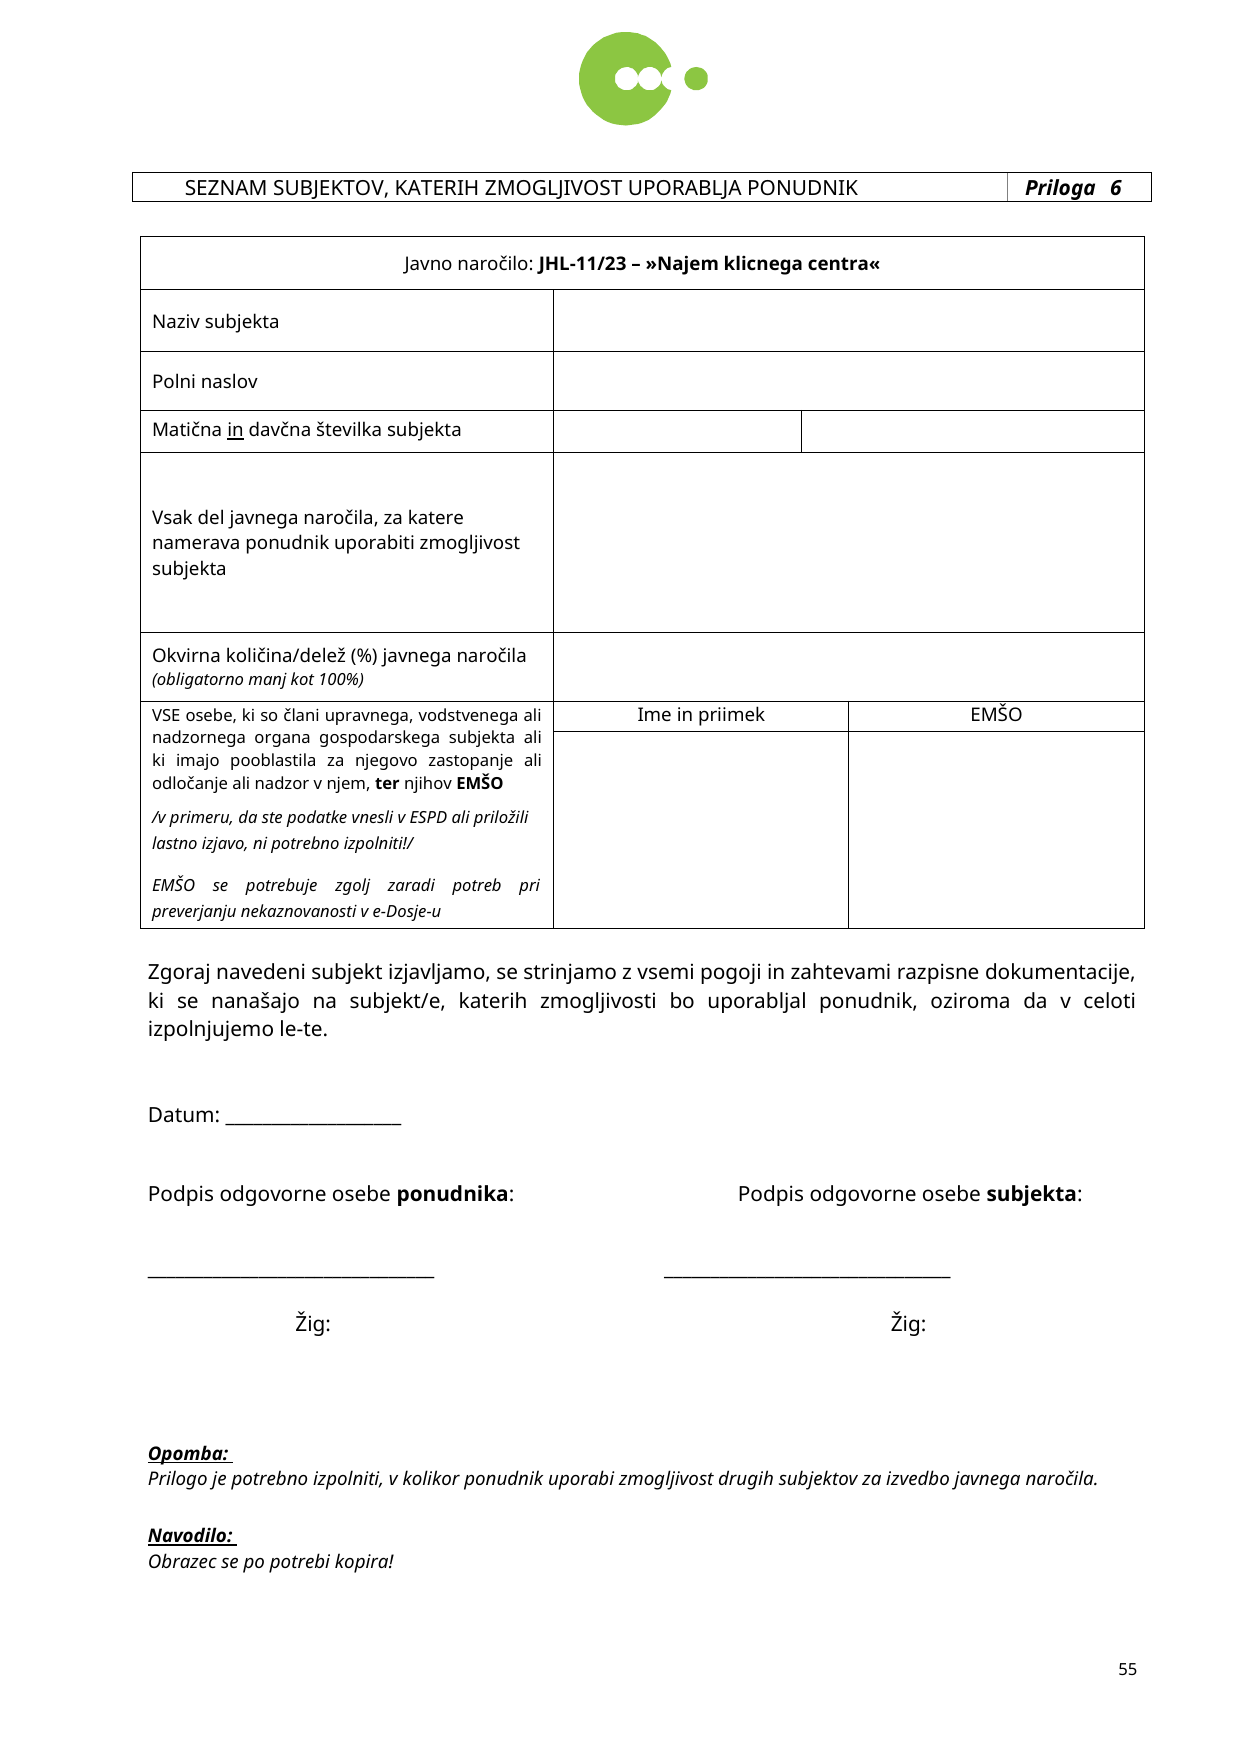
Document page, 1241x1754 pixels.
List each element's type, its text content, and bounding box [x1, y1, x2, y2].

table_cell Ime in priimek [554, 702, 848, 731]
table_cell Matična in davčna številka subjekta [141, 411, 553, 452]
table_cell Vsak del javnega naročila, za katere namerava ponudnik uporabiti zmogljivost subjekta [141, 453, 553, 632]
text Navodilo: [148, 1522, 1137, 1548]
table_header SEZNAM SUBJEKTOV, KATERIH ZMOGLJIVOST UPORABLJA PONUDNIK [177, 173, 1007, 201]
table_cell Okvirna količina/delež (%) javnega naročila (obligatorno manj kot 100%) [141, 633, 553, 701]
text Zgoraj navedeni subjekt izjavljamo, se strinjamo z vsemi pogoji in zahtevami razpisne dokumentacije, ki se nanašajo na subjekt/e, katerih zmogljivosti bo uporabljal ponudnik, oziroma da v celoti izpolnjujemo le-te. [148, 957, 1137, 1043]
table_cell Naziv subjekta [141, 290, 553, 351]
table_cell Polni naslov [141, 352, 553, 410]
table_header Javno naročilo: JHL-11/23 – »Najem klicnega centra« [141, 237, 1144, 289]
table_cell EMŠO [849, 702, 1144, 731]
text Žig: Žig: [148, 1309, 1137, 1338]
table_cell [554, 352, 1144, 410]
table_cell VSE osebe, ki so člani upravnega, vodstvenega ali nadzornega organa gospodarskega subjekta ali ki imajo pooblastila za njegovo zastopanje ali odločanje ali nadzor v njem, ter njihov EMŠO /v primeru, da ste podatke vnesli v ESPD ali priložili lastno izjavo, ni potrebno izpolniti!/ EMŠO se potrebuje zgolj zaradi potreb pri preverjanju nekaznovanosti v e-Dosje-u [141, 702, 553, 928]
text Opomba: [148, 1440, 1137, 1466]
text Obrazec se po potrebi kopira! [148, 1548, 1137, 1573]
table_cell [554, 453, 1144, 632]
table_cell [554, 633, 1144, 701]
table_cell [554, 732, 848, 928]
text _______________________________ _______________________________ [148, 1253, 1137, 1282]
table_cell [554, 411, 801, 452]
text Datum: ___________________ [148, 1100, 1137, 1128]
text Podpis odgovorne osebe ponudnika: Podpis odgovorne osebe subjekta: [148, 1179, 1137, 1208]
table_cell [802, 411, 1144, 452]
table_header Priloga [1008, 173, 1103, 201]
table_header 6 [1103, 173, 1151, 201]
table_cell [554, 290, 1144, 351]
text Prilogo je potrebno izpolniti, v kolikor ponudnik uporabi zmogljivost drugih subjektov za izvedbo javnega naročila. [148, 1466, 1137, 1491]
table_header [133, 173, 177, 201]
table_cell [849, 732, 1144, 928]
